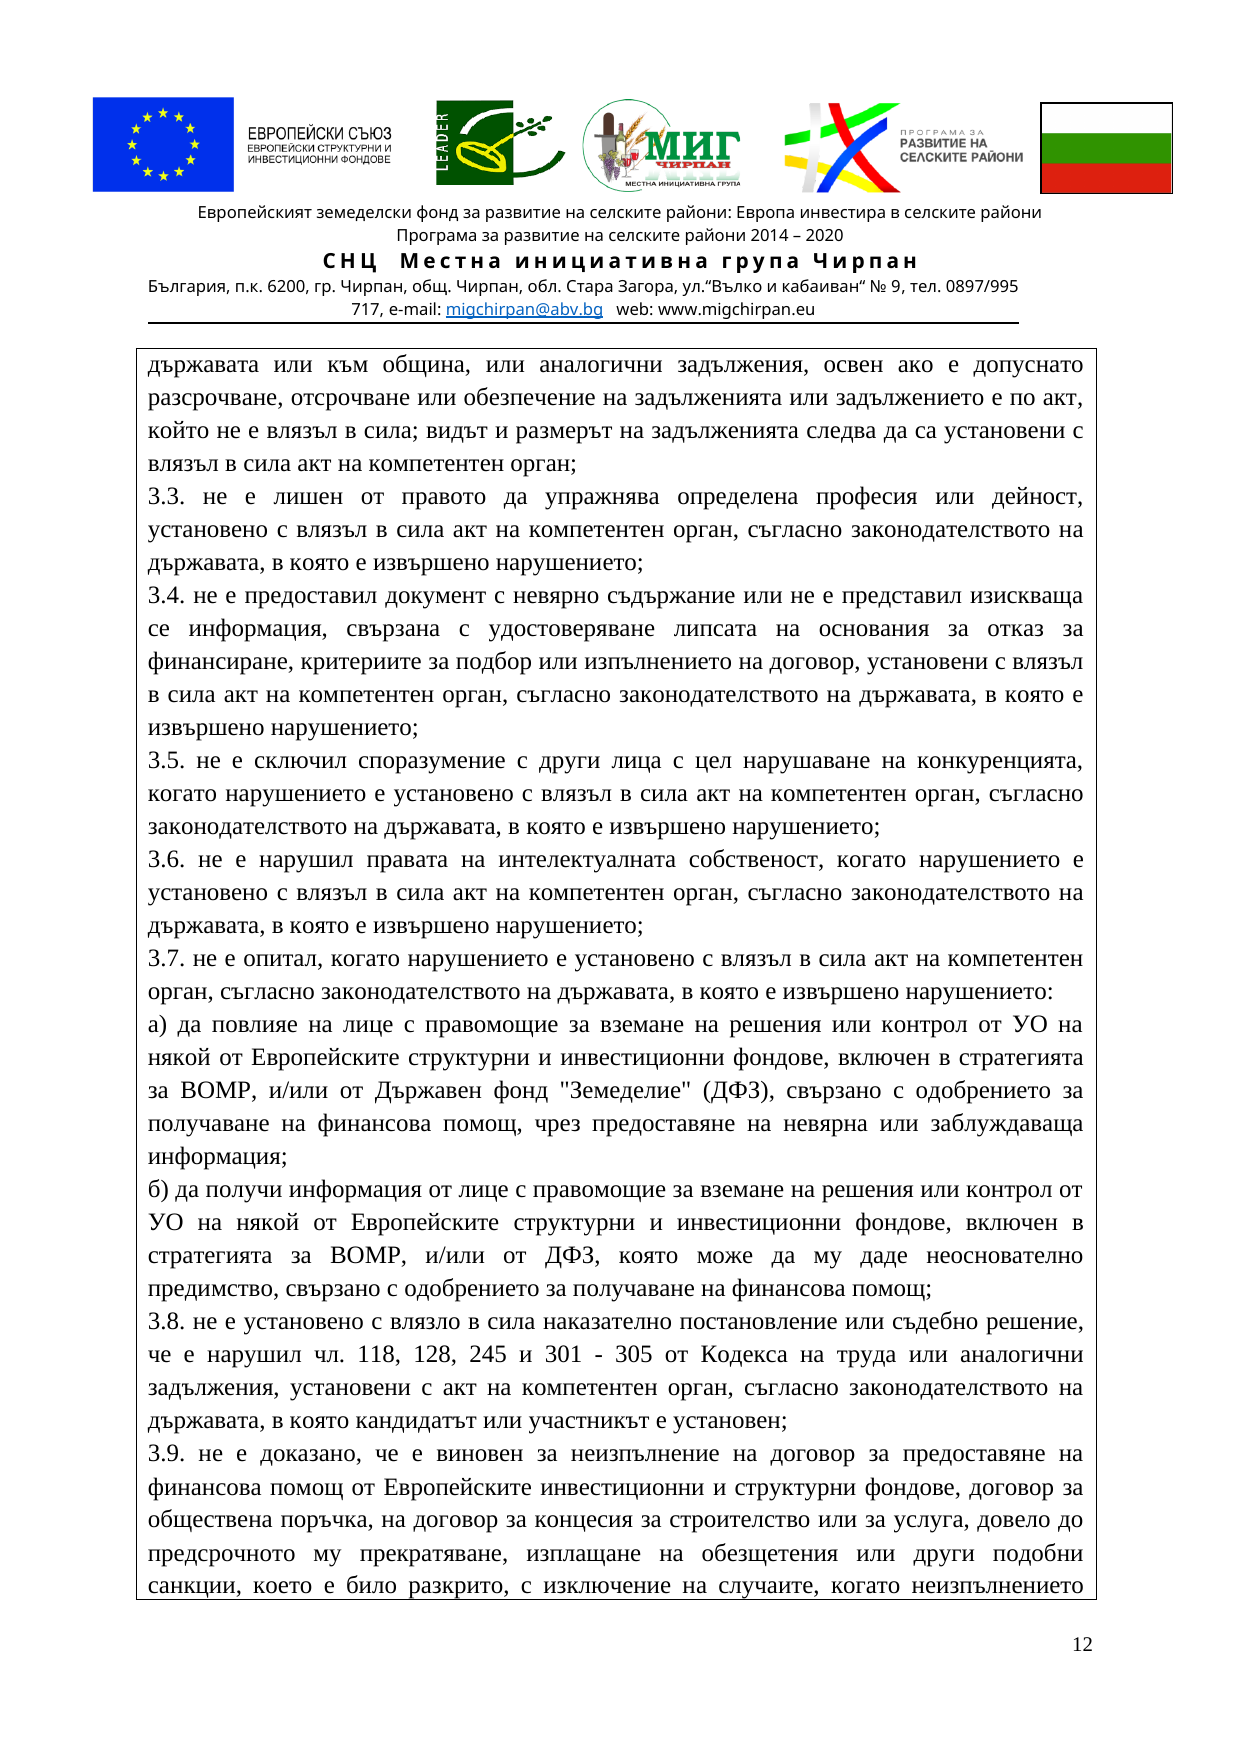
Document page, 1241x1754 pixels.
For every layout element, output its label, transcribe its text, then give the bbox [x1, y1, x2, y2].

picture [436, 100, 569, 185]
picture [582, 99, 741, 192]
picture [79, 82, 425, 202]
picture [770, 95, 1033, 199]
